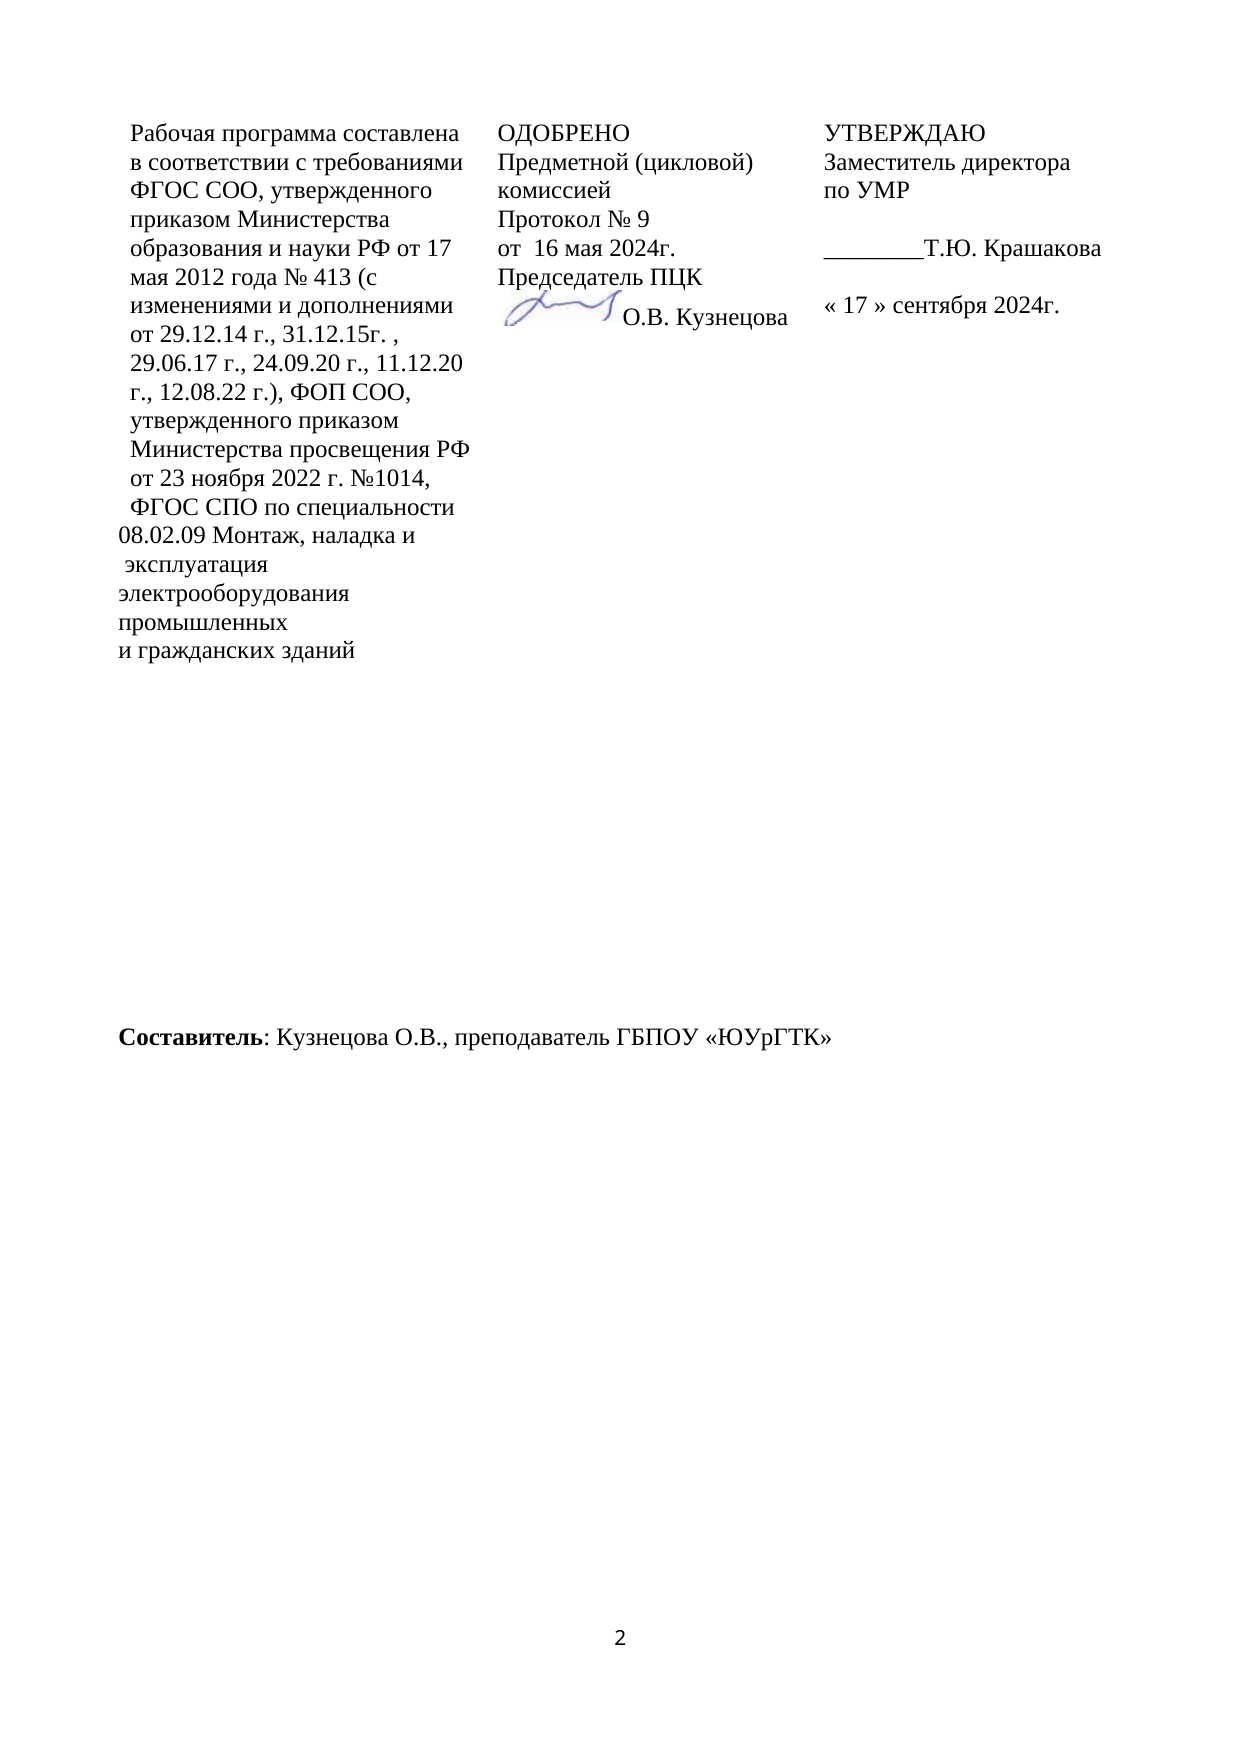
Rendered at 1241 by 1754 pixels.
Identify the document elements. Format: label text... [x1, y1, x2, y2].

subtitle и гражданских зданий [118, 636, 1122, 664]
table_header Рабочая программа составлена в соответствии с требованиями ФГОС СОО, утвержденного приказом Министерства образования и науки РФ от 17 мая 2012 года № 413 (с изменениями и дополнениями от 29.12.14 г., 31.12.15г. , 29.06.17 г., 24.09.20 г., 11.12.20 г., 12.08.22 г.), ФОП СОО, утвержденного приказом Министерства просвещения РФ от 23 ноября 2022 г. №1014, ФГОС СПО по специальности [119, 118, 486, 521]
table_header УТВЕРЖДАЮ Заместитель директора по УМР ________Т.Ю. Крашакова « 17 » сентября 2024г. [813, 118, 1137, 521]
table_header ОДОБРЕНО Предметной (цикловой) комиссией Протокол № 9 от 16 мая 2024г. Председатель ПЦК О.В. Кузнецова [486, 118, 812, 521]
subtitle эксплуатация [118, 549, 1122, 578]
picture [497, 290, 623, 326]
subtitle промышленных [118, 607, 1122, 636]
subtitle электрооборудования [118, 578, 1122, 607]
subtitle 08.02.09 Монтаж, наладка и [118, 521, 1122, 549]
subtitle Составитель: Кузнецова О.В., преподаватель ГБПОУ «ЮУрГТК» [118, 1022, 1122, 1051]
